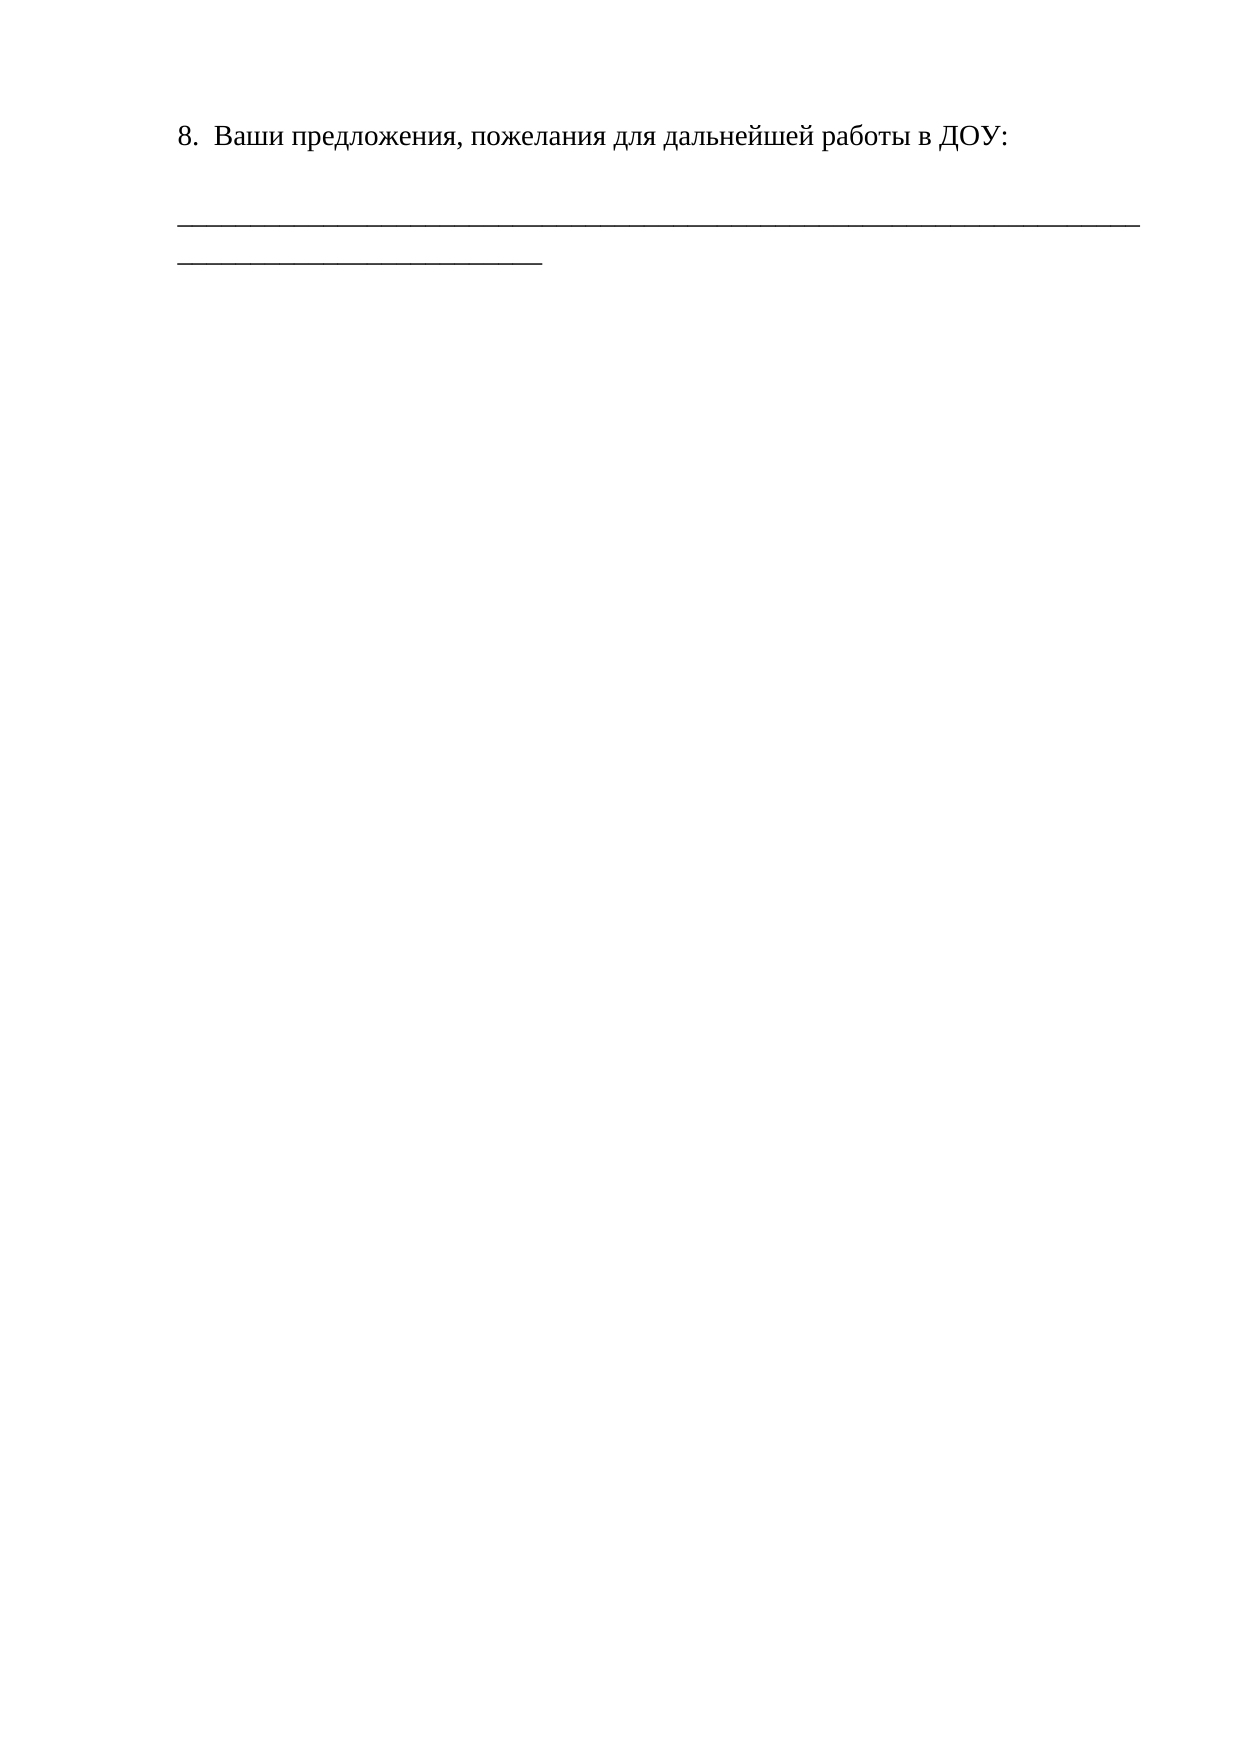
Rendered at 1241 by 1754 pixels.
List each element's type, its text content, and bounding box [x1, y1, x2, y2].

text 8. Ваши предложения, пожелания для дальнейшей работы в ДОУ: [177, 118, 1152, 152]
text ___________________________________________________________________________________________ [177, 196, 1152, 268]
